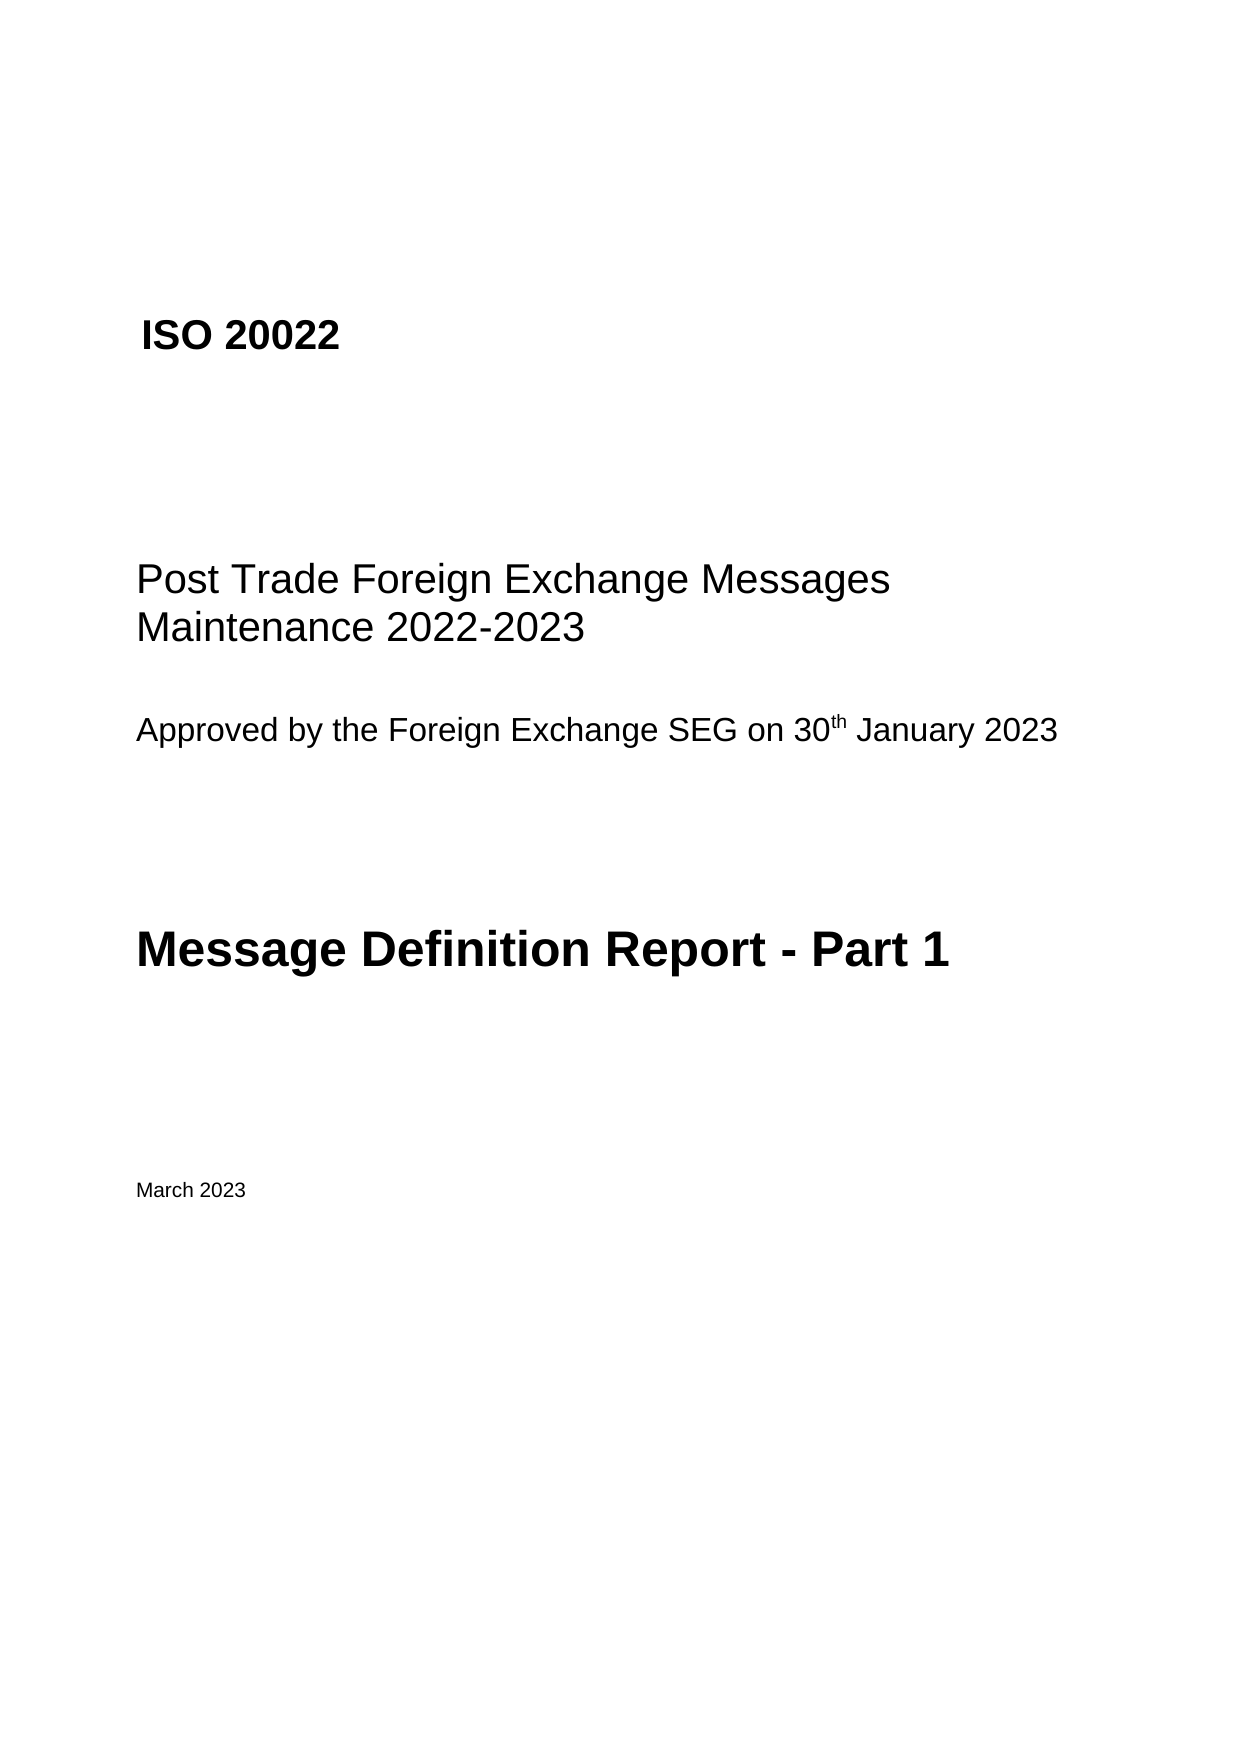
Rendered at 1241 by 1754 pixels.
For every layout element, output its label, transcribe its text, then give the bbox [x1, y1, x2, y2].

text ISO 20022 [136, 310, 1104, 358]
text March 2023 [136, 1178, 1104, 1202]
title Approved by the Foreign Exchange SEG on 30th January 2023 [136, 710, 1104, 749]
title Message Definition Report - Part 1 [136, 920, 1104, 977]
text Post Trade Foreign Exchange Messages Maintenance 2022-2023 [136, 554, 1104, 698]
